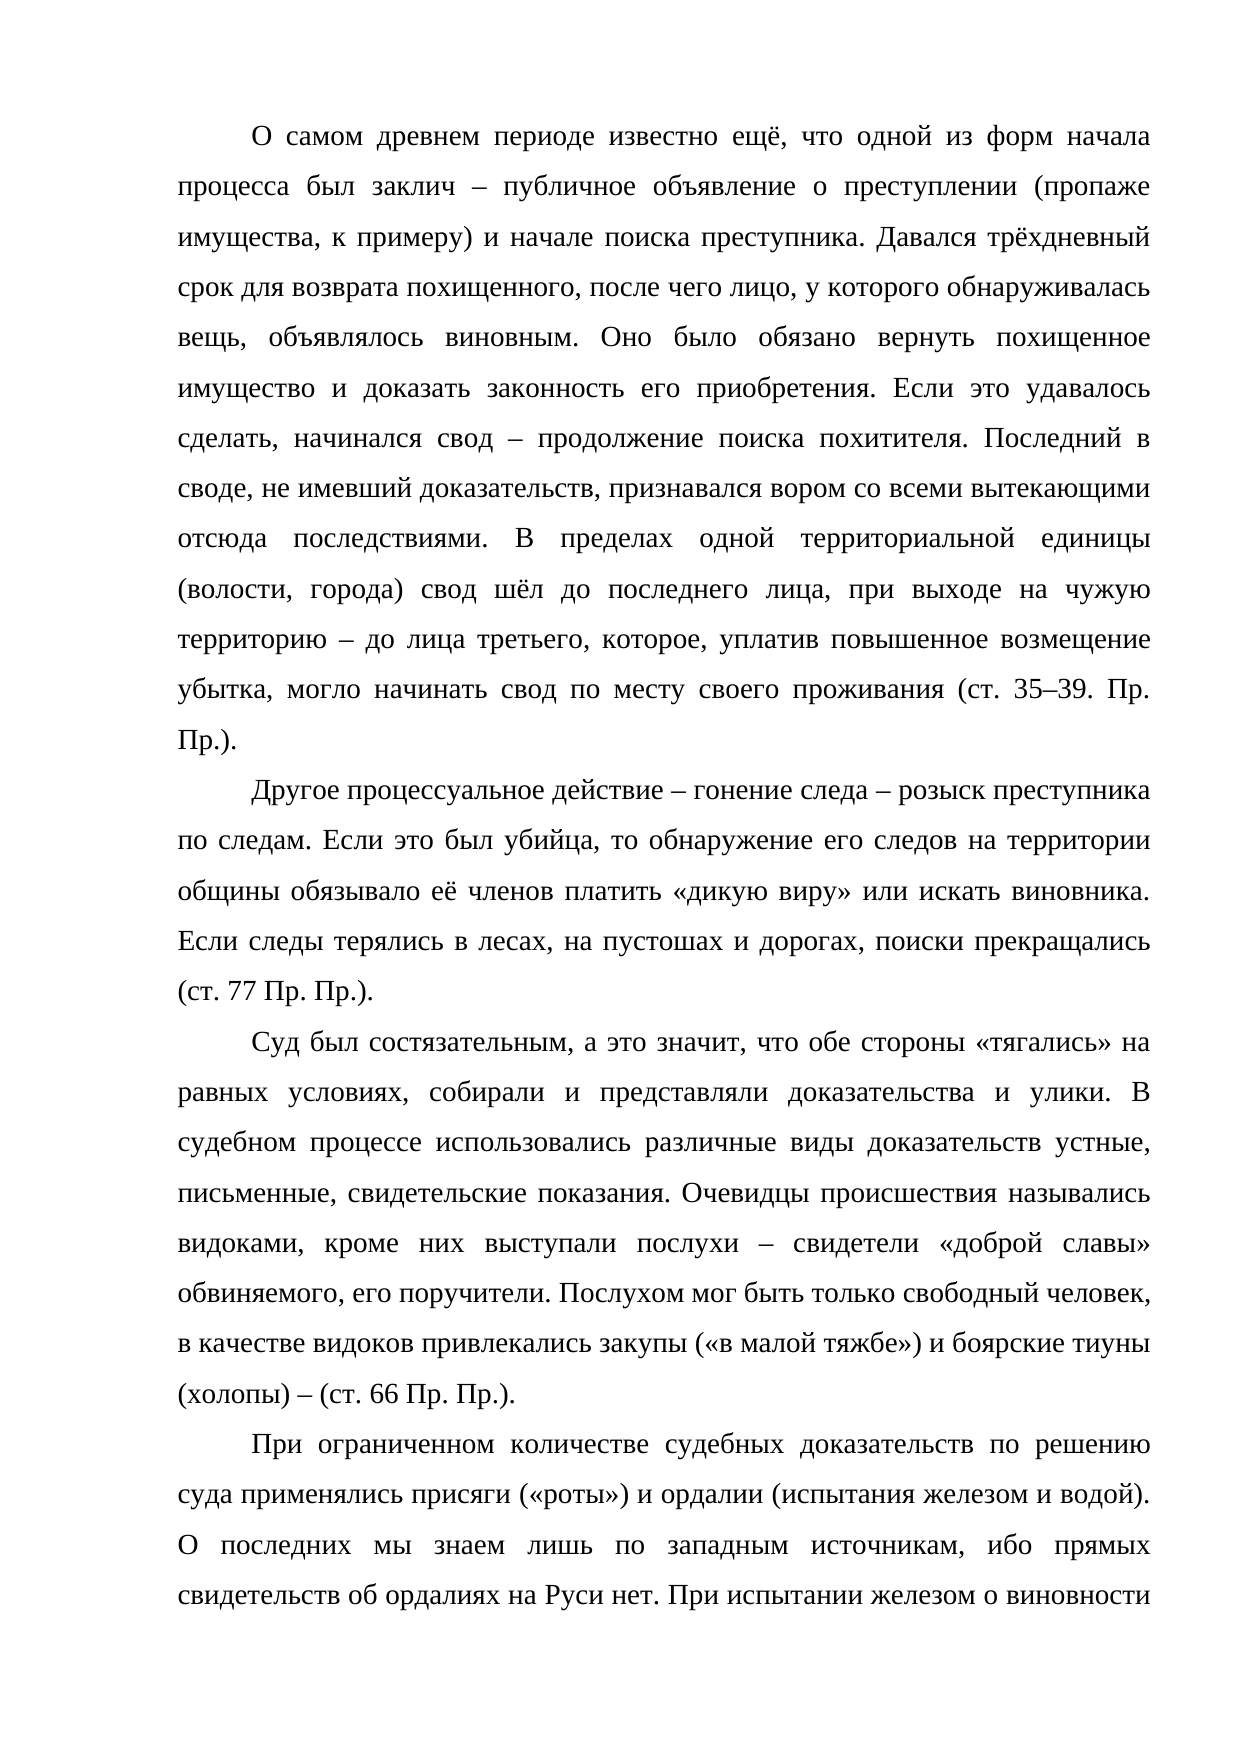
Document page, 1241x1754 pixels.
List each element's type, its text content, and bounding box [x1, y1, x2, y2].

text О самом древнем периоде известно ещё, что одной из форм начала процесса был заклич – публичное объявление о преступлении (пропаже имущества, к примеру) и начале поиска преступника. Давался трёхдневный срок для возврата похищенного, после чего лицо, у которого обнаруживалась вещь, объявлялось виновным. Оно было обязано вернуть похищенное имущество и доказать законность его приобретения. Если это удавалось сделать, начинался свод – продолжение поиска похитителя. Последний в своде, не имевший доказательств, признавался вором со всеми вытекающими отсюда последствиями. В пределах одной территориальной единицы (волости, города) свод шёл до последнего лица, при выходе на чужую территорию – до лица третьего, которое, уплатив повышенное возмещение убытка, могло начинать свод по месту своего проживания (ст. 35–39. Пр. Пр.). [177, 118, 1152, 755]
text Суд был состязательным, a это значит, что обе стороны «тягались» на равных условиях, собирали и представляли доказательства и улики. В судебном процессе использовались различные виды доказательств устные, письменные, свидетельские показания. Очевидцы происшествия назывались видоками, кроме них выступали послухи – свидетели «доброй славы» обвиняемого, его поручители. Послухом мог быть только свободный человек, в качестве видоков привлекались закупы («в малой тяжбе») и боярские тиуны (холопы) – (ст. 66 Пр. Пр.). [177, 1024, 1152, 1409]
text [177, 1426, 1152, 1611]
text Другое процессуальное действие – гонение следа – розыск преступника по следам. Если это был убийца, то обнаружение его следов на территории общины обязывало её членов платить «дикую виру» или искать виновника. Если следы терялись в лесах, на пустошах и дорогах, поиски прекращались (ст. 77 Пр. Пр.). [177, 772, 1152, 1007]
